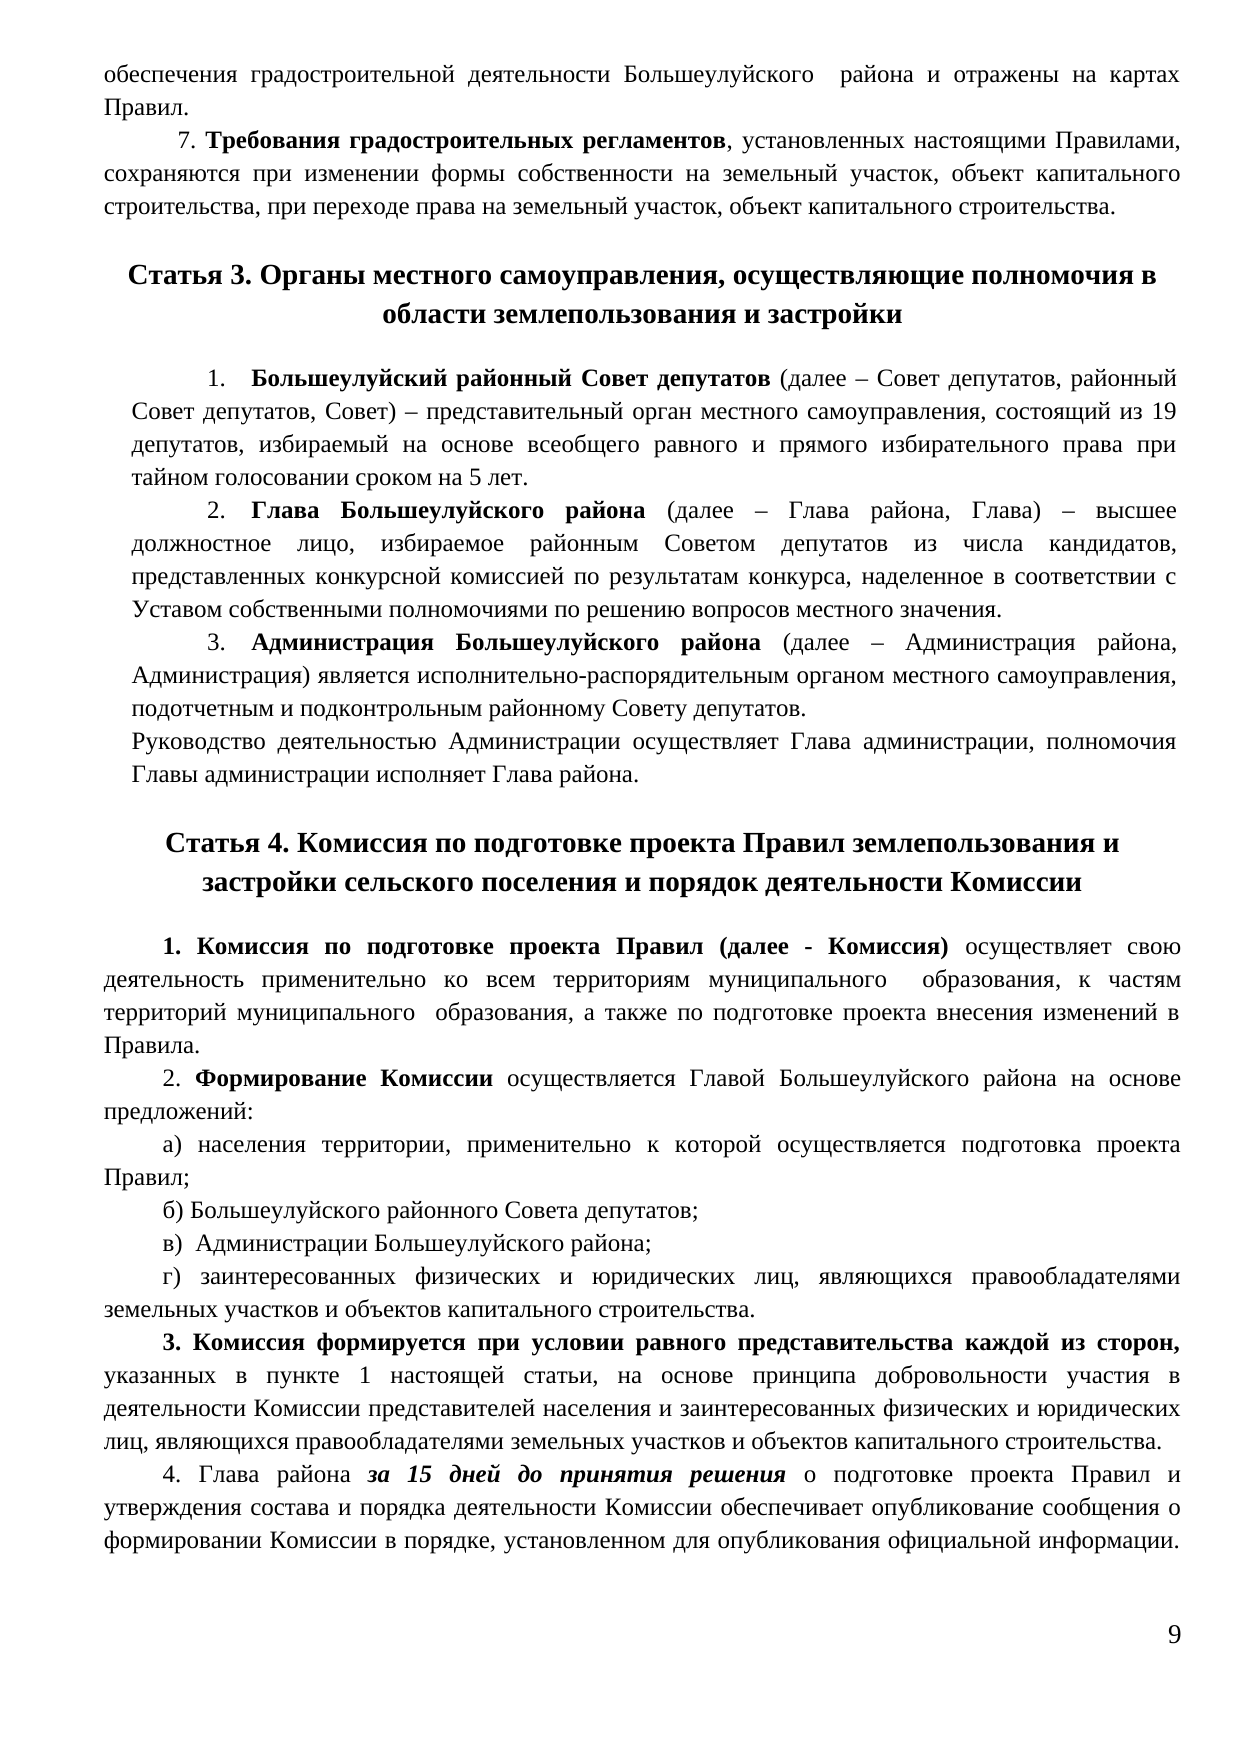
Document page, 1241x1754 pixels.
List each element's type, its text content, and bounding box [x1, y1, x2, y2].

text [103, 59, 1181, 121]
list Глава Большеулуйского района (далее – Глава района, Глава) – высшее должностное лицо, избираемое районным Советом депутатов из числа кандидатов, представленных конкурсной комиссией по результатам конкурса, наделенное в соответствии с Уставом собственными полномочиями по решению вопросов местного значения. [131, 495, 1177, 623]
text б) Большеулуйского районного Совета депутатов; [103, 1195, 1181, 1224]
text Руководство деятельностью Администрации осуществляет Глава администрации, полномочия Главы администрации исполняет Глава района. [131, 726, 1177, 788]
text Статья 3. Органы местного самоуправления, осуществляющие полномочия в области землепользования и застройки [103, 257, 1181, 329]
text Статья 4. Комиссия по подготовке проекта Правил землепользования и застройки сельского поселения и порядок деятельности Комиссии [103, 825, 1181, 897]
list Большеулуйский районный Совет депутатов (далее – Совет депутатов, районный Совет депутатов, Совет) – представительный орган местного самоуправления, состоящий из 19 депутатов, избираемый на основе всеобщего равного и прямого избирательного права при тайном голосовании сроком на 5 лет. [131, 363, 1177, 491]
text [103, 1459, 1181, 1554]
text в) Администрации Большеулуйского района; [103, 1228, 1181, 1257]
text 3. Комиссия формируется при условии равного представительства каждой из сторон, указанных в пункте 1 настоящей статьи, на основе принципа добровольности участия в деятельности Комиссии представителей населения и заинтересованных физических и юридических лиц, являющихся правообладателями земельных участков и объектов капитального строительства. [103, 1327, 1181, 1455]
text 7. Требования градостроительных регламентов, установленных настоящими Правилами, сохраняются при изменении формы собственности на земельный участок, объект капитального строительства, при переходе права на земельный участок, объект капитального строительства. [103, 125, 1181, 220]
text а) населения территории, применительно к которой осуществляется подготовка проекта Правил; [103, 1129, 1181, 1191]
text 1. Комиссия по подготовке проекта Правил (далее - Комиссия) осуществляет свою деятельность применительно ко всем территориям муниципального образования, к частям территорий муниципального образования, а также по подготовке проекта внесения изменений в Правила. [103, 931, 1181, 1059]
list Администрация Большеулуйского района (далее – Администрация района, Администрация) является исполнительно-распорядительным органом местного самоуправления, подотчетным и подконтрольным районному Совету депутатов. [131, 627, 1177, 722]
text г) заинтересованных физических и юридических лиц, являющихся правообладателями земельных участков и объектов капитального строительства. [103, 1261, 1181, 1323]
text 2. Формирование Комиссии осуществляется Главой Большеулуйского района на основе предложений: [103, 1063, 1181, 1125]
